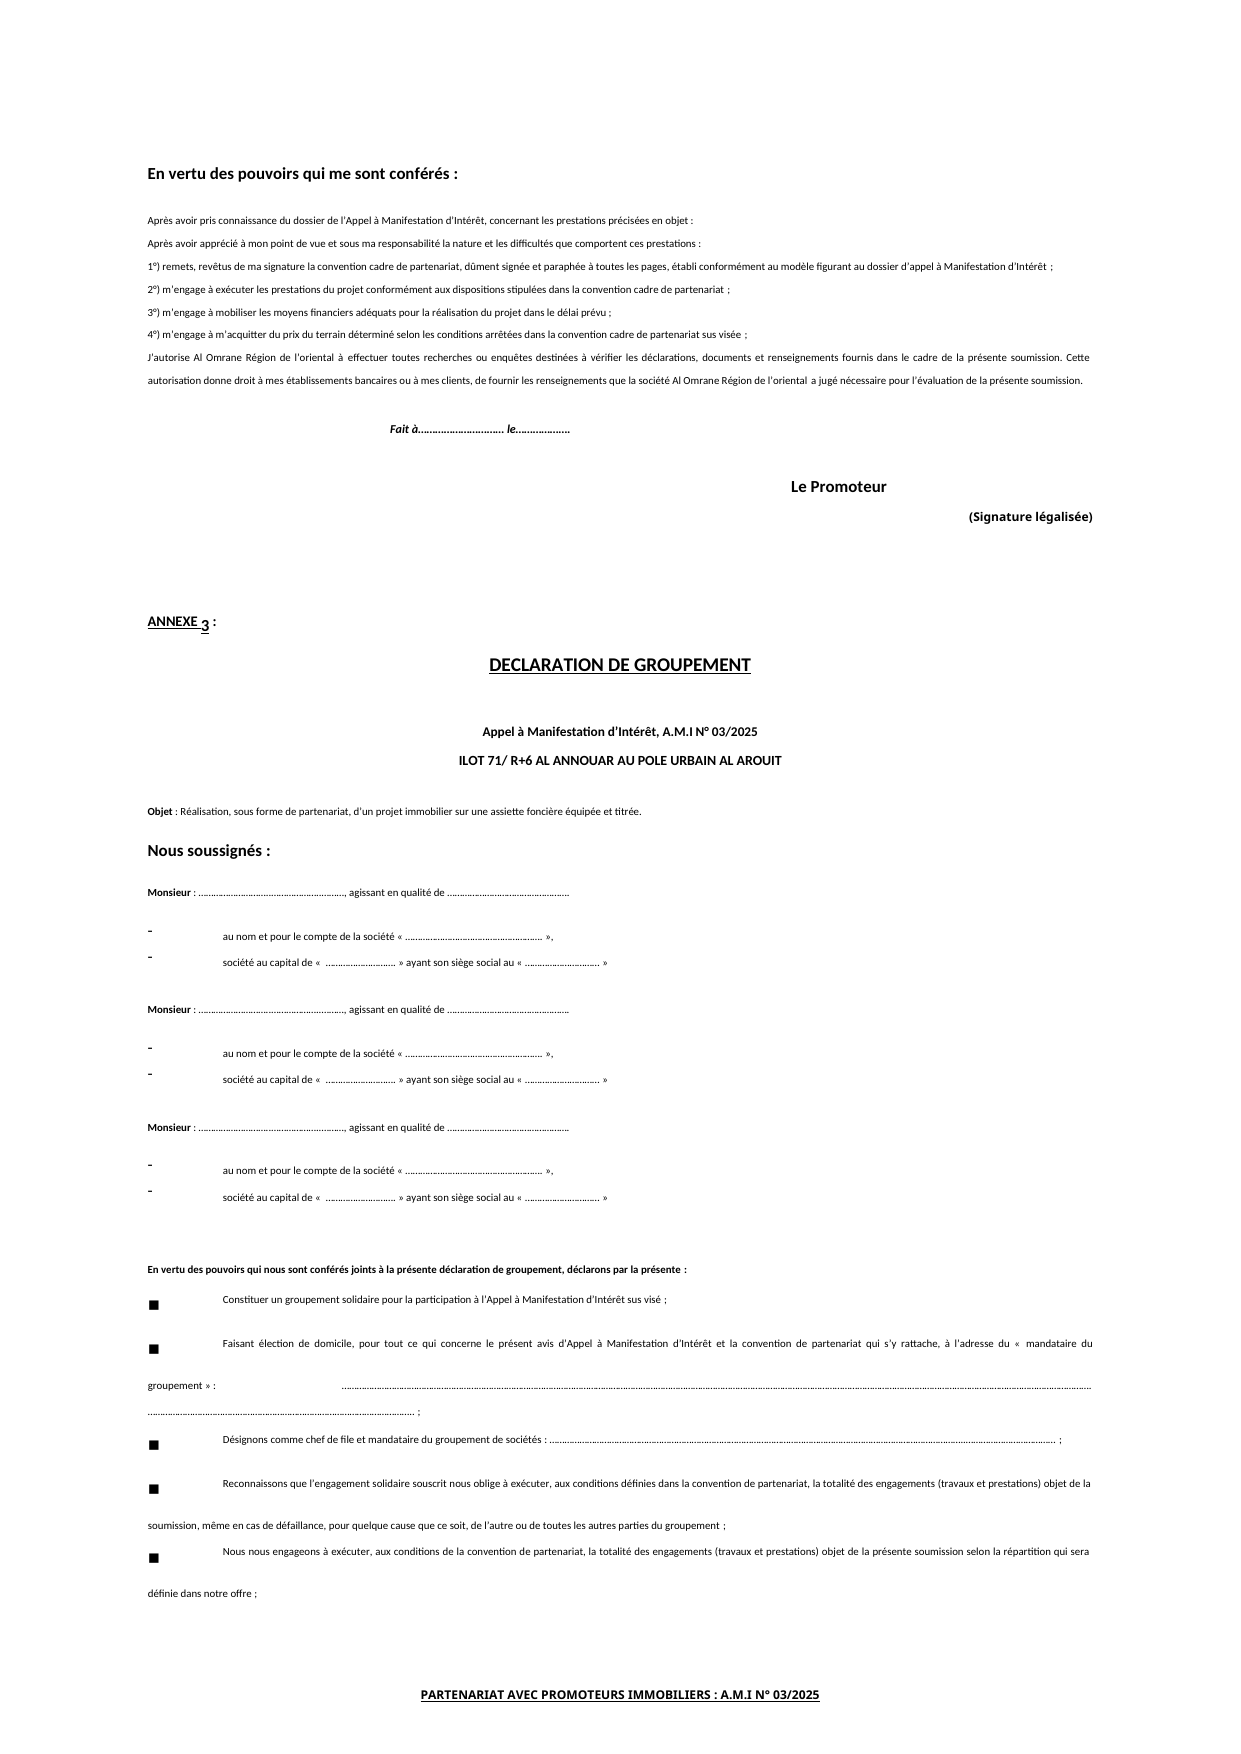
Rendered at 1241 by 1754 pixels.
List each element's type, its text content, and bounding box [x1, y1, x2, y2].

text Monsieur : ………………………..………………..………, agissant en qualité de …………………………………………. [147, 1111, 1093, 1133]
text ILOT 71/ R+6 AL ANNOUAR AU POLE URBAIN AL AROUIT [147, 739, 1093, 769]
list société au capital de « ………………………. » ayant son siège social au « ………………………… » [147, 1181, 1093, 1204]
text (Signature légalisée) [147, 496, 1093, 525]
list société au capital de « ………………………. » ayant son siège social au « ………………………… » [147, 1063, 1093, 1086]
text ANNEXE 3 : [147, 600, 1093, 636]
list société au capital de « ………………………. » ayant son siège social au « ………………………… » [147, 946, 1093, 969]
list Désignons comme chef de file et mandataire du groupement de sociétés : …………………………………………………………………………………………………………………………………………………..……………………………… ; [147, 1423, 1093, 1461]
list au nom et pour le compte de la société « ………………………………………………. », [147, 1154, 1093, 1177]
list Faisant élection de domicile, pour tout ce qui concerne le présent avis d’Appel à Manifestation d’Intérêt et la convention de partenariat qui s’y rattache, à l’adresse du « mandataire du groupement » : ………………………………………………………………………………………………………………………………………………………………………………………………………………………………………………………………………….…………………………………………………………………………………………….. ; [147, 1327, 1093, 1418]
text En vertu des pouvoirs qui me sont conférés : [147, 148, 1093, 183]
list Nous nous engageons à exécuter, aux conditions de la convention de partenariat, la totalité des engagements (travaux et prestations) objet de la présente soumission selon la répartition qui sera définie dans notre offre ; [147, 1535, 1093, 1600]
list Reconnaissons que l’engagement solidaire souscrit nous oblige à exécuter, aux conditions définies dans la convention de partenariat, la totalité des engagements (travaux et prestations) objet de la soumission, même en cas de défaillance, pour quelque cause que ce soit, de l’autre ou de toutes les autres parties du groupement ; [147, 1467, 1093, 1532]
text Objet : Réalisation, sous forme de partenariat, d’un projet immobilier sur une assiette foncière équipée et titrée. [147, 795, 1093, 818]
list au nom et pour le compte de la société « ………………………………………………. », [147, 920, 1093, 943]
text Fait à………………………… le………………. [147, 411, 1093, 436]
text 2°) m’engage à exécuter les prestations du projet conformément aux dispositions stipulées dans la convention cadre de partenariat ; [147, 273, 1093, 296]
text Après avoir apprécié à mon point de vue et sous ma responsabilité la nature et les difficultés que comportent ces prestations : [147, 227, 1093, 250]
text 1°) remets, revêtus de ma signature la convention cadre de partenariat, dûment signée et paraphée à toutes les pages, établi conformément au modèle figurant au dossier d’appel à Manifestation d’Intérêt ; [147, 250, 1093, 273]
text J’autorise Al Omrane Région de l’oriental à effectuer toutes recherches ou enquêtes destinées à vérifier les déclarations, documents et renseignements fournis dans le cadre de la présente soumission. Cette autorisation donne droit à mes établissements bancaires ou à mes clients, de fournir les renseignements que la société Al Omrane Région de l’oriental a jugé nécessaire pour l’évaluation de la présente soumission. [147, 342, 1093, 390]
text 4°) m’engage à m’acquitter du prix du terrain déterminé selon les conditions arrêtées dans la convention cadre de partenariat sus visée ; [147, 319, 1093, 342]
text Le Promoteur [147, 461, 1093, 496]
list au nom et pour le compte de la société « ………………………………………………. », [147, 1037, 1093, 1060]
text Appel à Manifestation d’Intérêt, A.M.I N° 03/2025 [147, 711, 1093, 739]
text Nous soussignés : [147, 825, 1093, 861]
text Monsieur : ………………………..………………..………, agissant en qualité de …………………………………………. [147, 993, 1093, 1016]
text 3°) m’engage à mobiliser les moyens financiers adéquats pour la réalisation du projet dans le délai prévu ; [147, 296, 1093, 319]
text DECLARATION DE GROUPEMENT [147, 636, 1093, 676]
list Constituer un groupement solidaire pour la participation à l’Appel à Manifestation d’Intérêt sus visé ; [147, 1283, 1093, 1321]
text Après avoir pris connaissance du dossier de l’Appel à Manifestation d’Intérêt, concernant les prestations précisées en objet : [147, 204, 1093, 227]
text Monsieur : ………………………..………………..………, agissant en qualité de …………………………………………. [147, 876, 1093, 899]
text En vertu des pouvoirs qui nous sont conférés joints à la présente déclaration de groupement, déclarons par la présente : [147, 1253, 1093, 1276]
